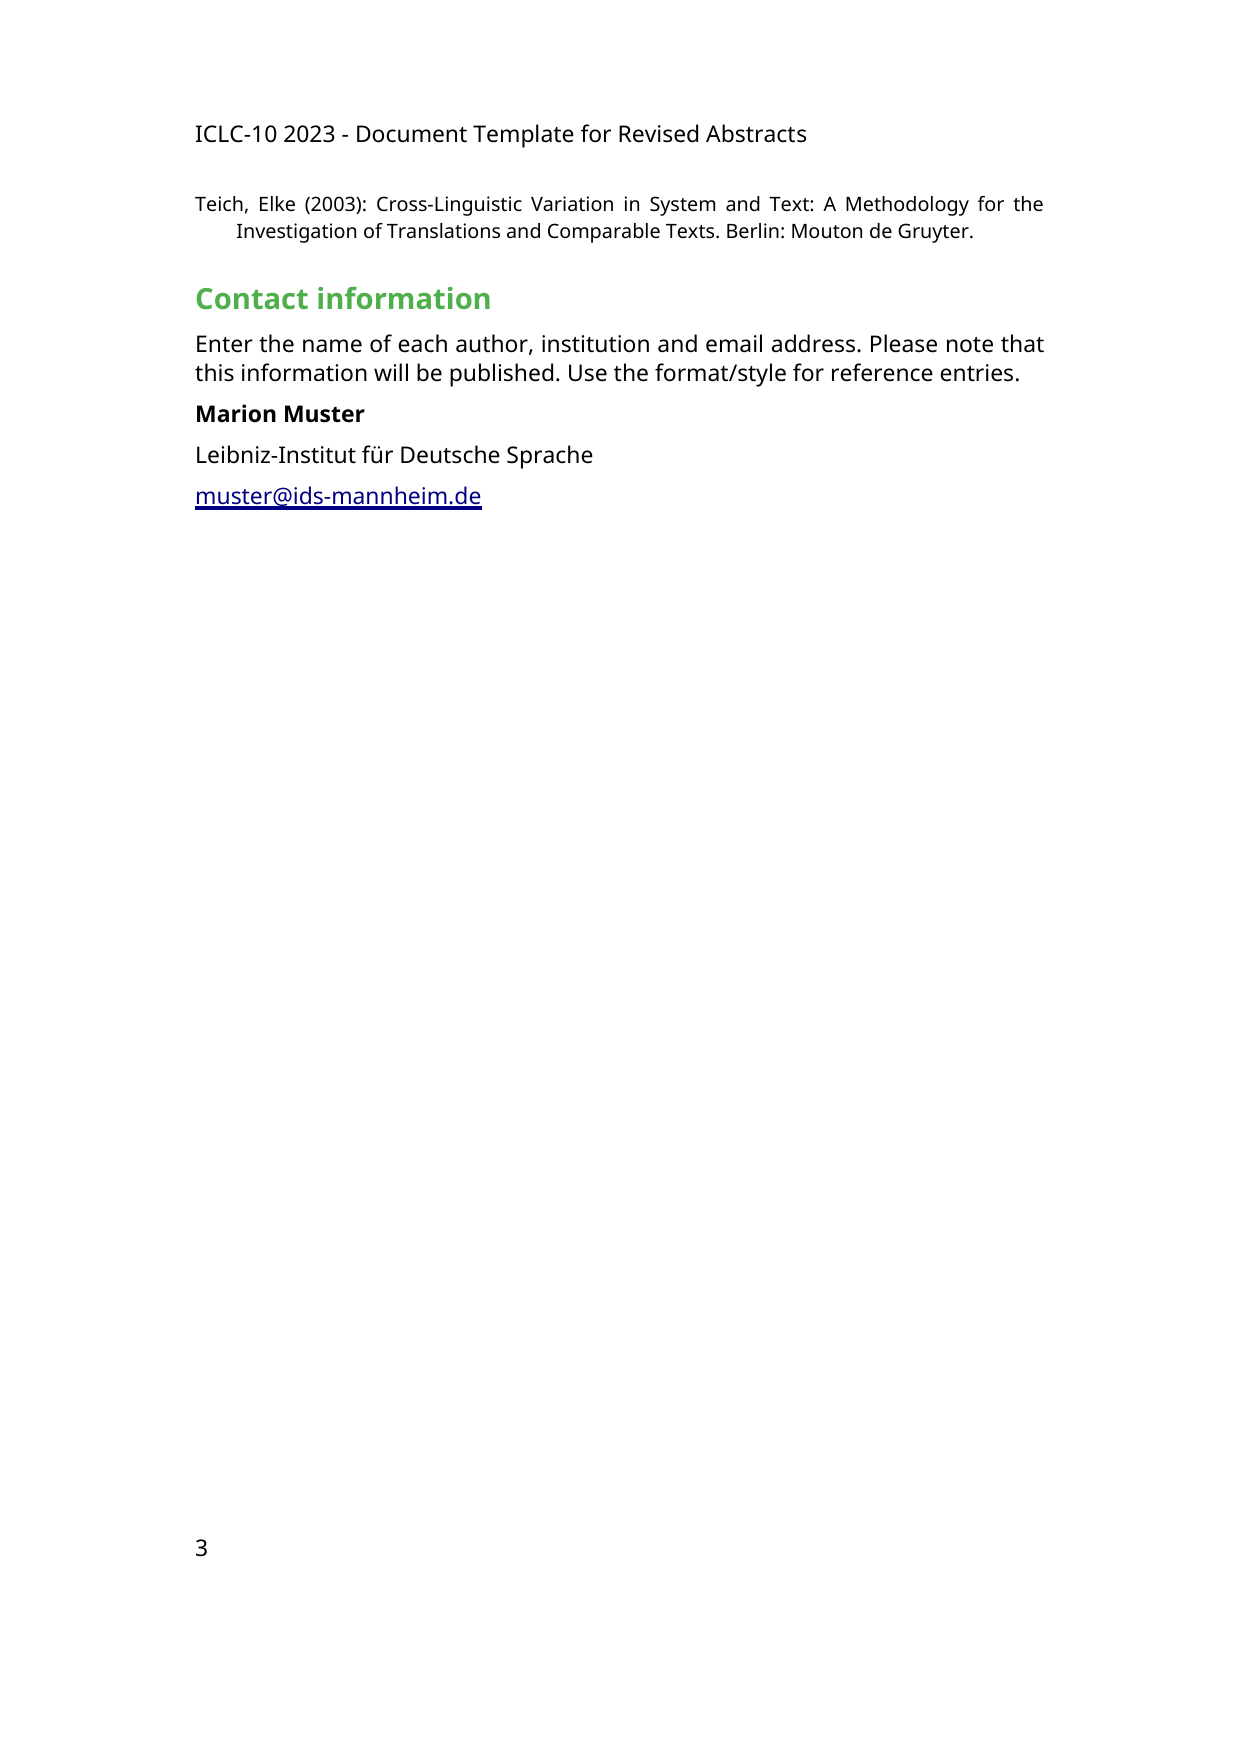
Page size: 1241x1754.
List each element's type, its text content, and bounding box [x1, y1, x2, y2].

text Enter the name of each author, institution and email address. Please note that this information will be published. Use the format/style for reference entries. [195, 329, 1045, 387]
text muster@ids-mannheim.de [195, 481, 1045, 510]
text Marion Muster [195, 399, 1045, 428]
subtitle Contact information [195, 280, 1045, 317]
text Teich, Elke (2003): Cross-Linguistic Variation in System and Text: A Methodology for the Investigation of Translations and Comparable Texts. Berlin: Mouton de Gruyter. [195, 190, 1045, 244]
text Leibniz-Institut für Deutsche Sprache [195, 440, 1045, 469]
